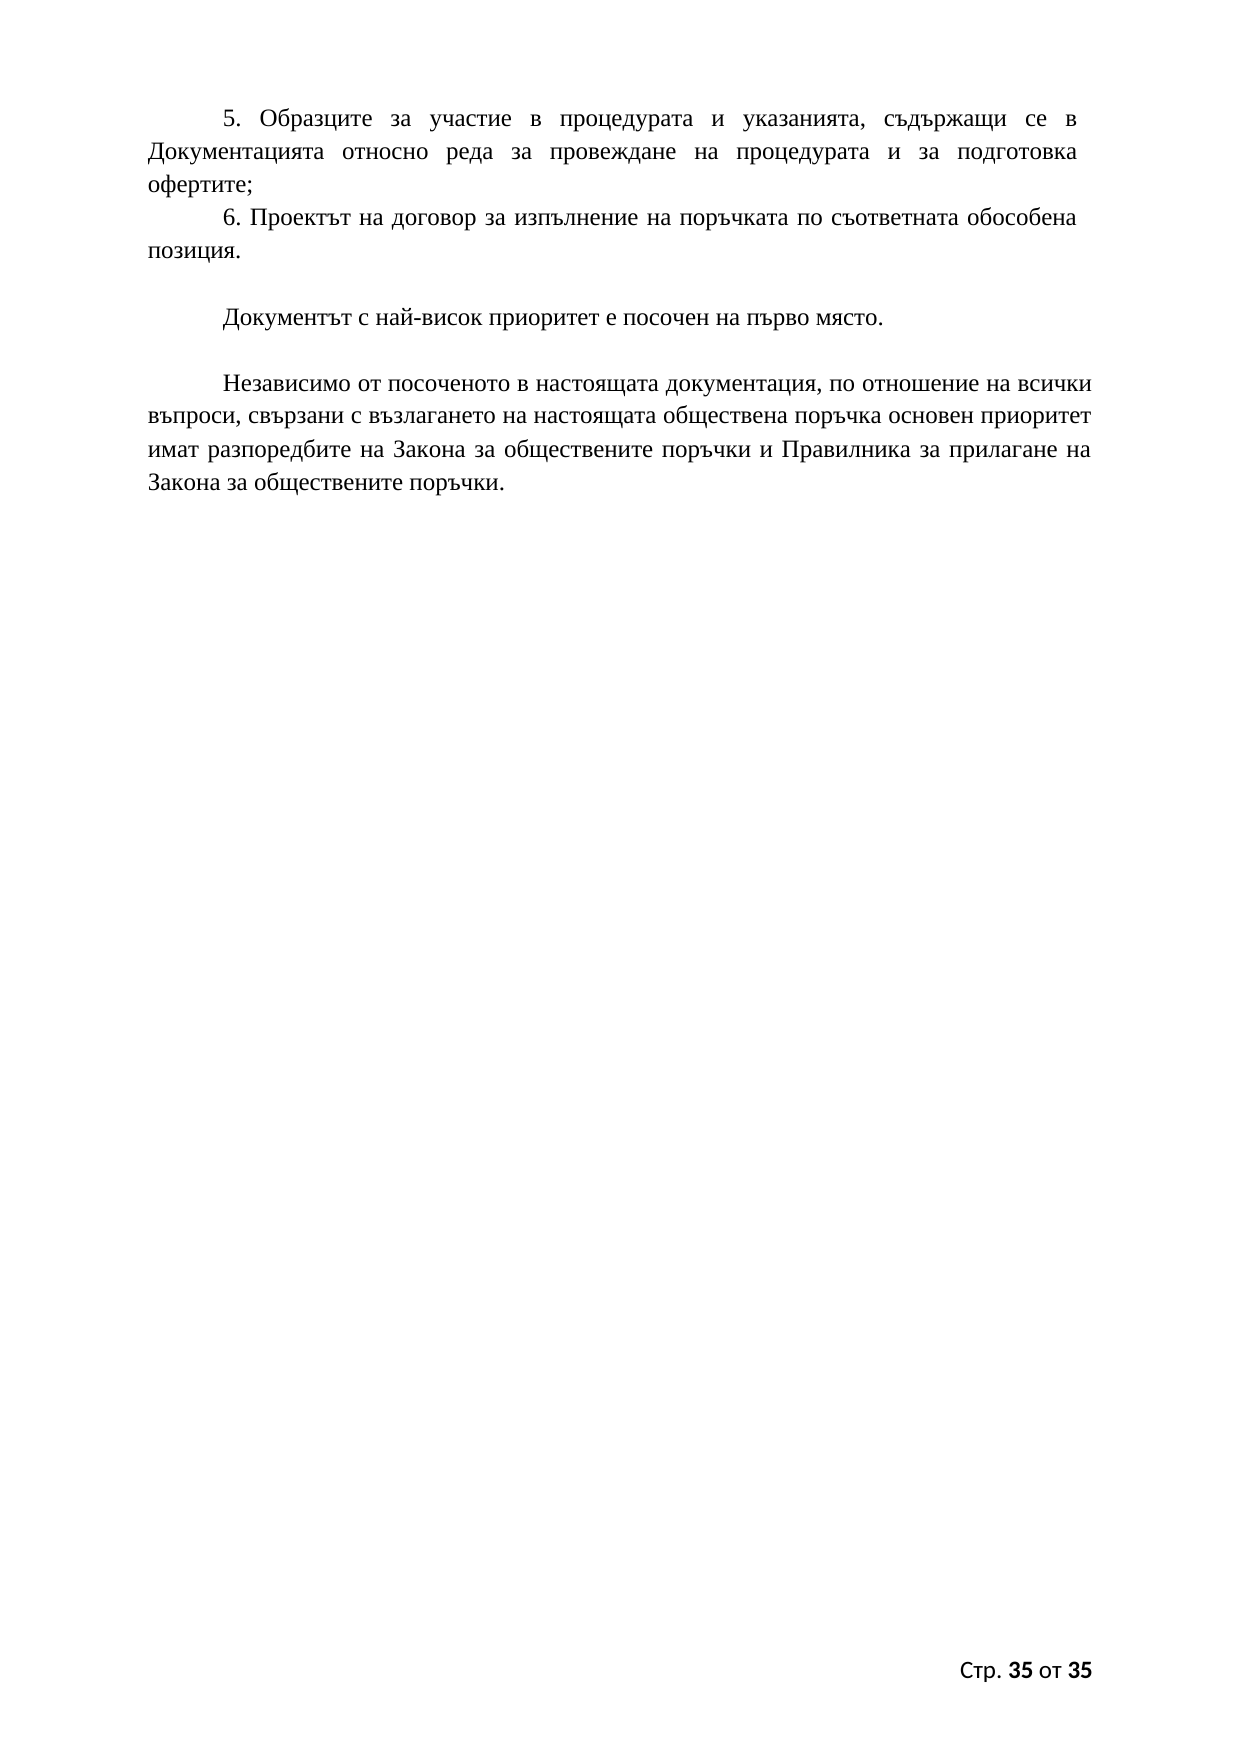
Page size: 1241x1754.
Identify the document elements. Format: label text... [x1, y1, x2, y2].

text Документът с най-висок приоритет е посочен на първо място. [148, 302, 1078, 330]
text 5. Образците за участие в процедурата и указанията, съдържащи се в Документацията относно реда за провеждане на процедурата и за подготовка офертите; [148, 103, 1078, 198]
text 6. Проектът на договор за изпълнение на поръчката по съответната обособена позиция. [148, 202, 1078, 264]
text Независимо от посоченото в настоящата документация, по отношение на всички въпроси, свързани с възлагането на настоящата обществена поръчка основен приоритет имат разпоредбите на Закона за обществените поръчки и Правилника за прилагане на Закона за обществените поръчки. [148, 368, 1092, 495]
